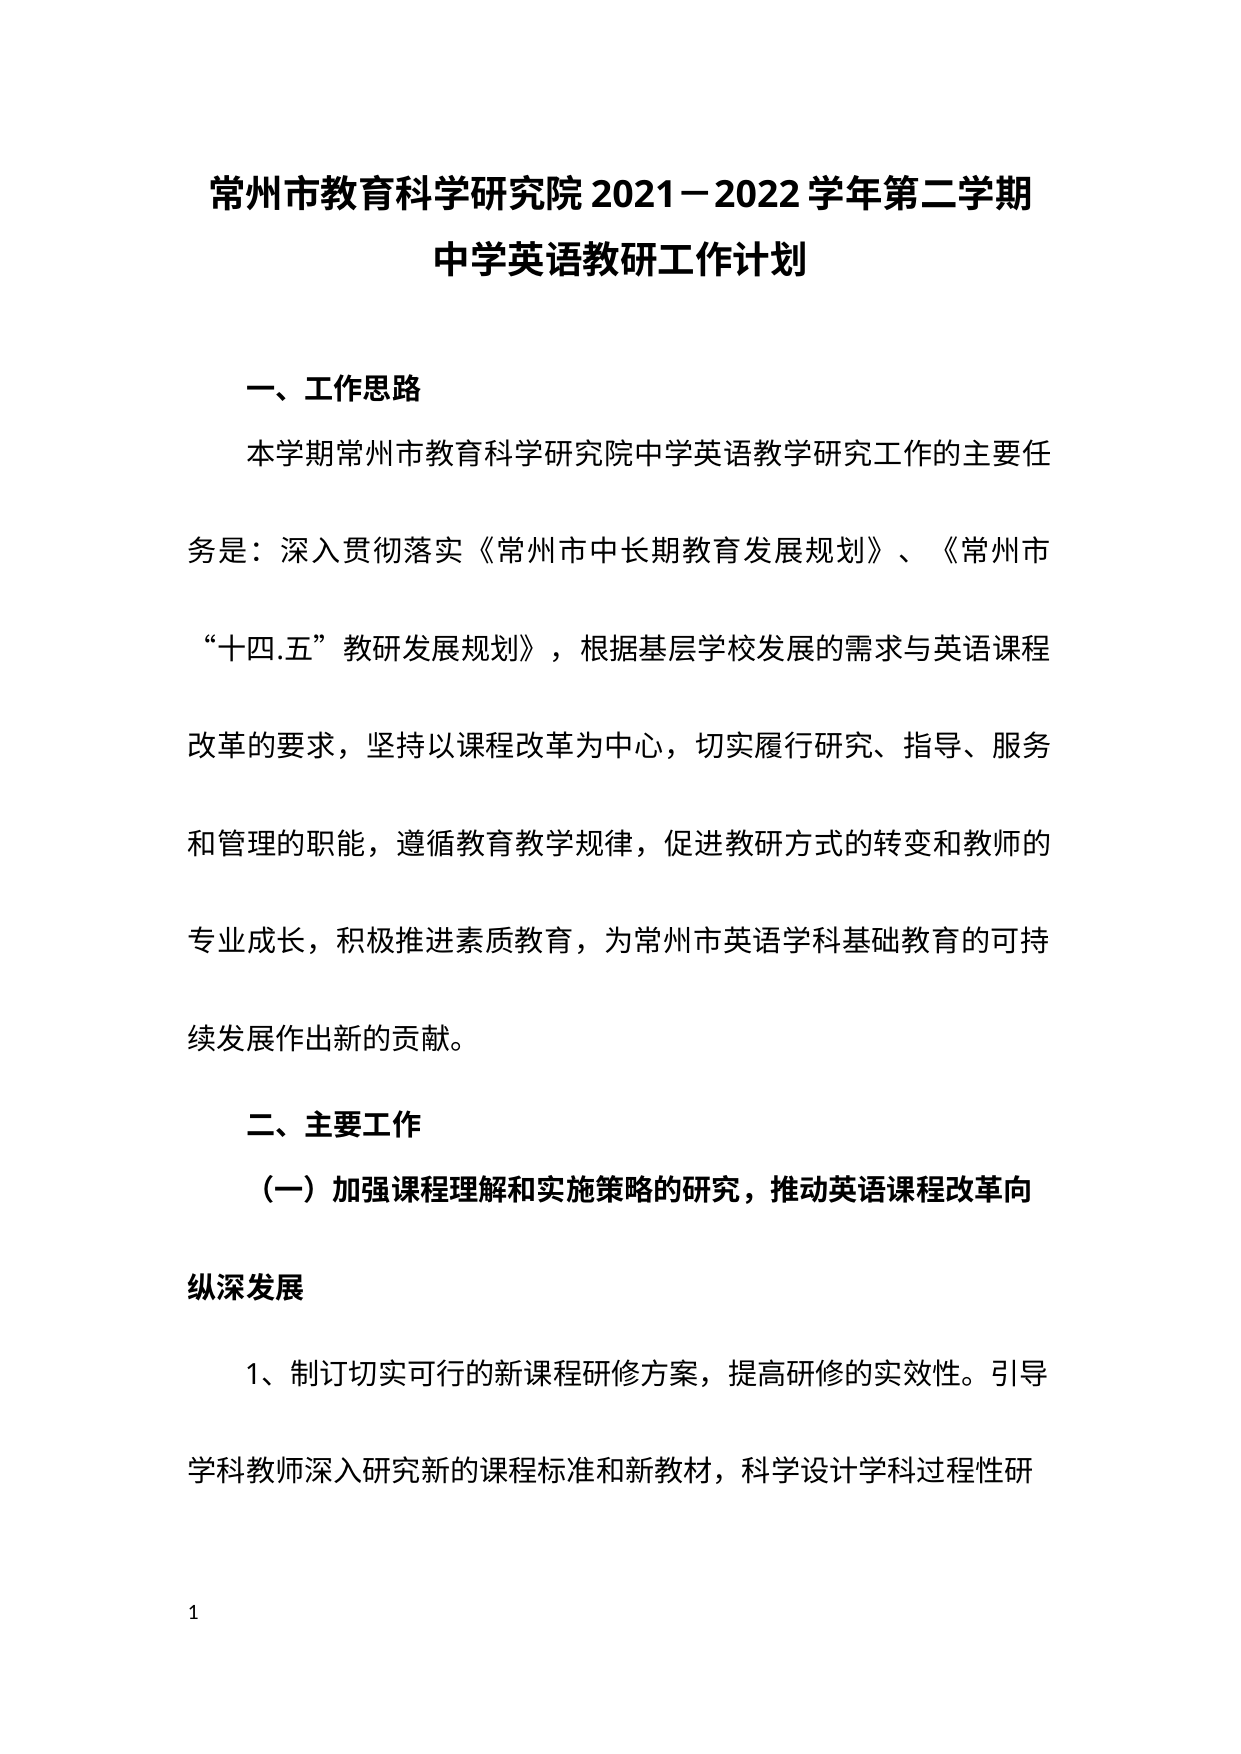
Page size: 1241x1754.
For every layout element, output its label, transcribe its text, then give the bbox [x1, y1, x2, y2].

text （一）加强课程理解和实施策略的研究，推动英语课程改革向纵深发展 [187, 1155, 1053, 1318]
text 中学英语教研工作计划 [187, 224, 1053, 289]
text 本学期常州市教育科学研究院中学英语教学研究工作的主要任务是：深入贯彻落实《常州市中长期教育发展规划》、《常州市“十四.五”教研发展规划》，根据基层学校发展的需求与英语课程改革的要求，坚持以课程改革为中心，切实履行研究、指导、服务和管理的职能，遵循教育教学规律，促进教研方式的转变和教师的专业成长，积极推进素质教育，为常州市英语学科基础教育的可持续发展作出新的贡献。 [187, 419, 1053, 1069]
text 常州市教育科学研究院2021－2022学年第二学期 [187, 159, 1053, 224]
text 一、工作思路 [187, 354, 1053, 419]
text 二、主要工作 [187, 1090, 1053, 1155]
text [187, 1339, 1053, 1501]
